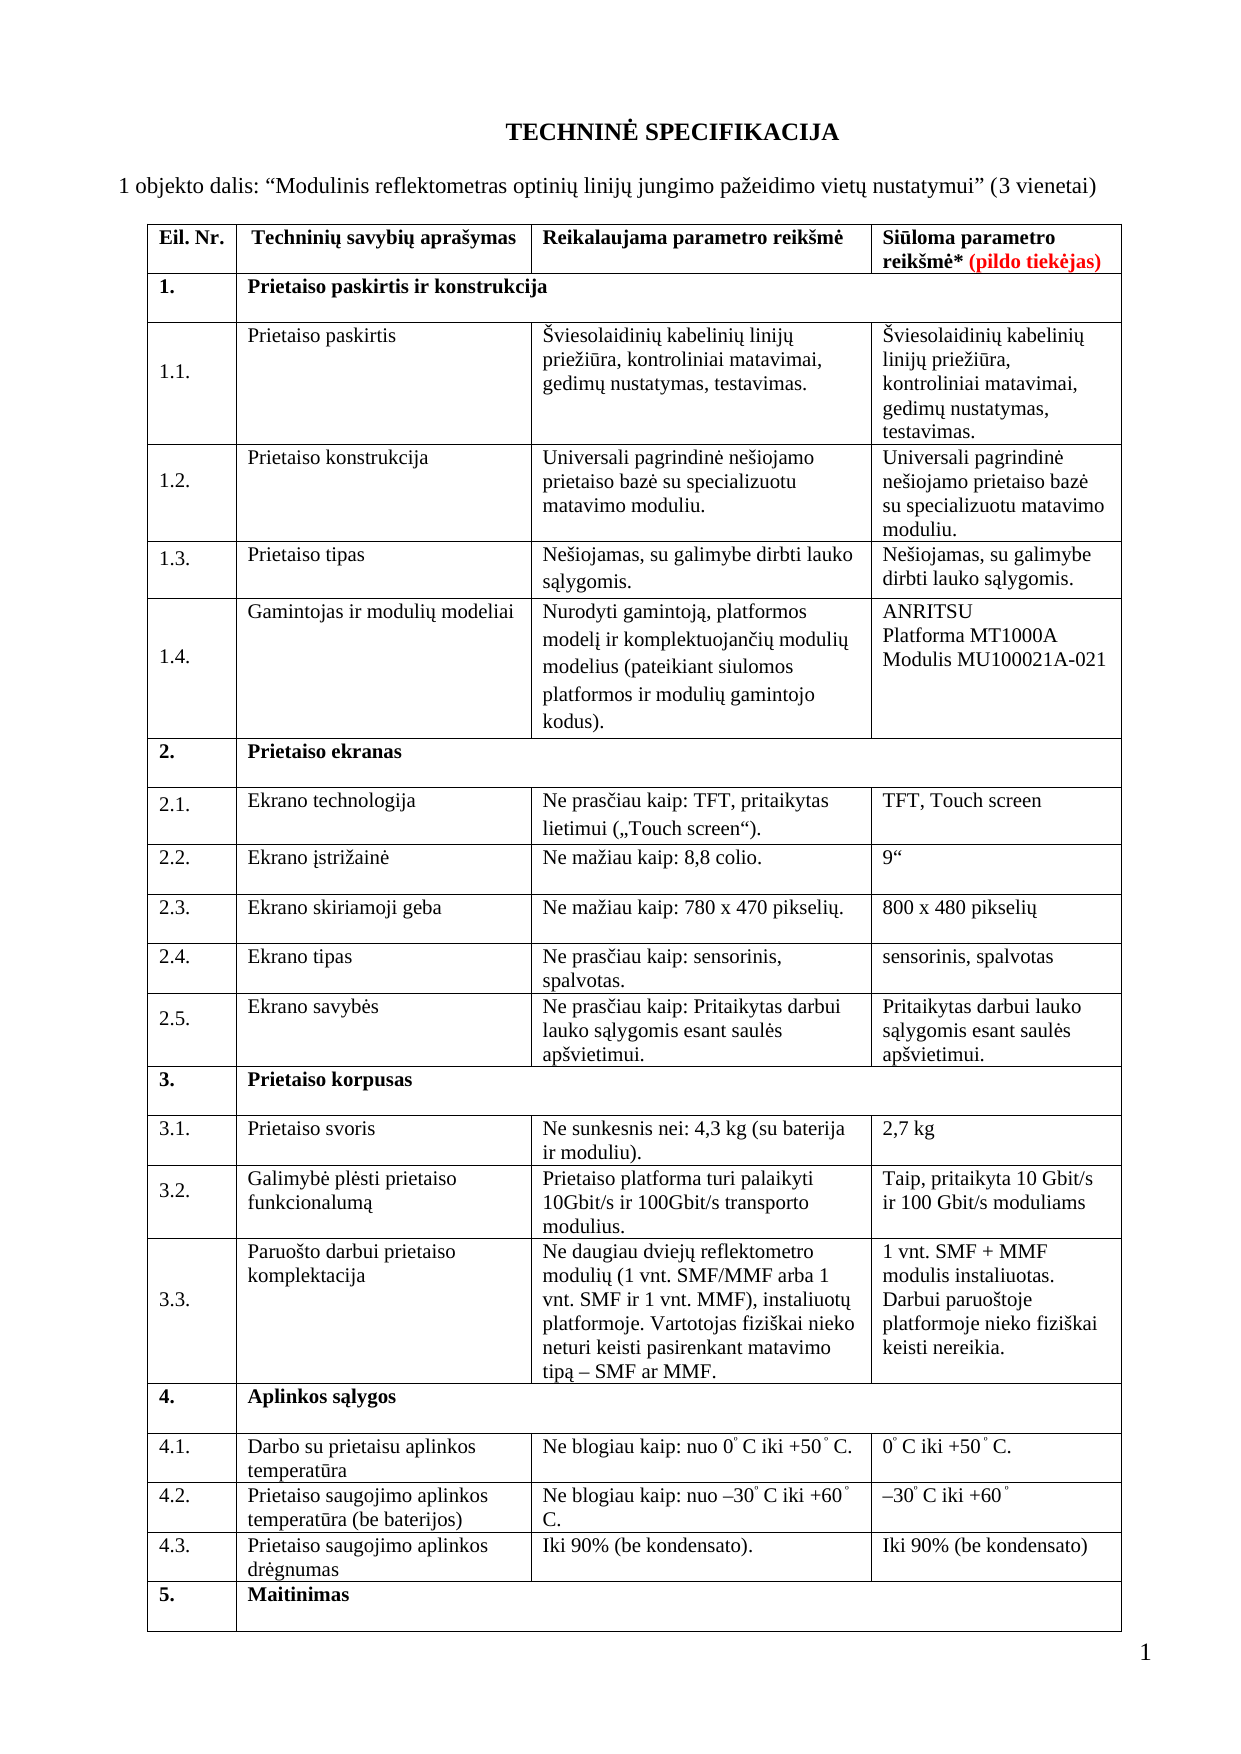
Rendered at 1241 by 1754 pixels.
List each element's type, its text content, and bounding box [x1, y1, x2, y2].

table_cell [148, 739, 236, 787]
table_cell Šviesolaidinių kabelinių linijų priežiūra, kontroliniai matavimai, gedimų nustatymas, testavimas. [532, 323, 871, 443]
table_cell [148, 1166, 236, 1238]
table_cell Aplinkos sąlygos [237, 1384, 1121, 1433]
table_cell ANRITSU Platforma MT1000A Modulis MU100021A-021 [872, 599, 1121, 738]
table_cell Ekrano tipas [237, 944, 531, 992]
table_cell [148, 994, 236, 1066]
table_cell [148, 1067, 236, 1115]
table_cell Ne mažiau kaip: 780 x 470 pikselių. [532, 895, 871, 943]
table_cell Maitinimas [237, 1582, 1121, 1631]
table_cell [148, 895, 236, 943]
table_cell [148, 1582, 236, 1631]
table_cell Nešiojamas, su galimybe dirbti lauko sąlygomis. [872, 542, 1121, 598]
table_cell [148, 1239, 236, 1383]
table_cell [148, 542, 236, 598]
table_cell Ne blogiau kaip: nuo 0º C iki +50 º C. [532, 1434, 871, 1482]
table_cell Ekrano savybės [237, 994, 531, 1066]
table_cell Iki 90% (be kondensato) [872, 1533, 1121, 1581]
table_cell Ne mažiau kaip: 8,8 colio. [532, 845, 871, 893]
table_cell Pritaikytas darbui lauko sąlygomis esant saulės apšvietimui. [872, 994, 1121, 1066]
table_cell [148, 1384, 236, 1433]
table_cell [148, 1533, 236, 1581]
table_cell [148, 944, 236, 992]
table_cell [148, 274, 236, 322]
table_cell [148, 323, 236, 443]
table_cell 0º C iki +50 º C. [872, 1434, 1121, 1482]
table_cell Prietaiso svoris [237, 1116, 531, 1165]
table_cell Galimybė plėsti prietaiso funkcionalumą [237, 1166, 531, 1238]
table_cell –30º C iki +60 º [872, 1483, 1121, 1532]
table_cell Prietaiso saugojimo aplinkos temperatūra (be baterijos) [237, 1483, 531, 1532]
table_cell Ekrano įstrižainė [237, 845, 531, 893]
table_cell Universali pagrindinė nešiojamo prietaiso bazė su specializuotu matavimo moduliu. [872, 445, 1121, 541]
table_cell Prietaiso ekranas [237, 739, 1121, 787]
table_cell Prietaiso paskirtis ir konstrukcija [237, 274, 1121, 322]
table_cell Prietaiso konstrukcija [237, 445, 531, 541]
table_cell Taip, pritaikyta 10 Gbit/s ir 100 Gbit/s moduliams [872, 1166, 1121, 1238]
table_header Siūloma parametro reikšmė* (pildo tiekėjas) [872, 225, 1121, 273]
table_header Techninių savybių aprašymas [237, 225, 531, 273]
table_cell [148, 1116, 236, 1165]
table_cell Prietaiso tipas [237, 542, 531, 598]
table_cell Prietaiso paskirtis [237, 323, 531, 443]
table_cell [148, 445, 236, 541]
table_cell Ne daugiau dviejų reflektometro modulių (1 vnt. SMF/MMF arba 1 vnt. SMF ir 1 vnt. MMF), instaliuotų platformoje. Vartotojas fiziškai nieko neturi keisti pasirenkant matavimo tipą – SMF ar MMF. [532, 1239, 871, 1383]
table_cell Paruošto darbui prietaiso komplektacija [237, 1239, 531, 1383]
table_cell Nurodyti gamintoją, platformos modelį ir komplektuojančių modulių modelius (pateikiant siulomos platformos ir modulių gamintojo kodus). [532, 599, 871, 738]
table_cell Universali pagrindinė nešiojamo prietaiso bazė su specializuotu matavimo moduliu. [532, 445, 871, 541]
table_cell Ne prasčiau kaip: TFT, pritaikytas lietimui („Touch screen“). [532, 788, 871, 844]
table_cell [148, 845, 236, 893]
table_header Eil. Nr. [148, 225, 236, 273]
table_cell Šviesolaidinių kabelinių linijų priežiūra, kontroliniai matavimai, gedimų nustatymas, testavimas. [872, 323, 1121, 443]
table_cell [148, 1434, 236, 1482]
table_header Reikalaujama parametro reikšmė [532, 225, 871, 273]
table_cell Iki 90% (be kondensato). [532, 1533, 871, 1581]
table_cell Ne prasčiau kaip: Pritaikytas darbui lauko sąlygomis esant saulės apšvietimui. [532, 994, 871, 1066]
table_cell Ekrano skiriamoji geba [237, 895, 531, 943]
table_cell Nešiojamas, su galimybe dirbti lauko sąlygomis. [532, 542, 871, 598]
table_cell Gamintojas ir modulių modeliai [237, 599, 531, 738]
table_cell Prietaiso platforma turi palaikyti 10Gbit/s ir 100Gbit/s transporto modulius. [532, 1166, 871, 1238]
table_cell Ne prasčiau kaip: sensorinis, spalvotas. [532, 944, 871, 992]
table_cell 2,7 kg [872, 1116, 1121, 1165]
table_cell Ekrano technologija [237, 788, 531, 844]
text 1 objekto dalis: “Modulinis reflektometras optinių linijų jungimo pažeidimo vietų nustatymui” (3 vienetai) [118, 172, 1152, 199]
table_cell sensorinis, spalvotas [872, 944, 1121, 992]
table_cell 800 x 480 pikselių [872, 895, 1121, 943]
table_cell Darbo su prietaisu aplinkos temperatūra [237, 1434, 531, 1482]
table_cell [148, 788, 236, 844]
table_cell 9“ [872, 845, 1121, 893]
table_cell 1 vnt. SMF + MMF modulis instaliuotas. Darbui paruoštoje platformoje nieko fiziškai keisti nereikia. [872, 1239, 1121, 1383]
table_cell Prietaiso saugojimo aplinkos drėgnumas [237, 1533, 531, 1581]
table_cell [148, 1483, 236, 1532]
table_cell Prietaiso korpusas [237, 1067, 1121, 1115]
table_cell [148, 599, 236, 738]
table_cell Ne blogiau kaip: nuo –30º C iki +60 º C. [532, 1483, 871, 1532]
table_cell Ne sunkesnis nei: 4,3 kg (su baterija ir moduliu). [532, 1116, 871, 1165]
text TECHNINĖ SPECIFIKACIJA [118, 117, 1152, 146]
table_cell TFT, Touch screen [872, 788, 1121, 844]
